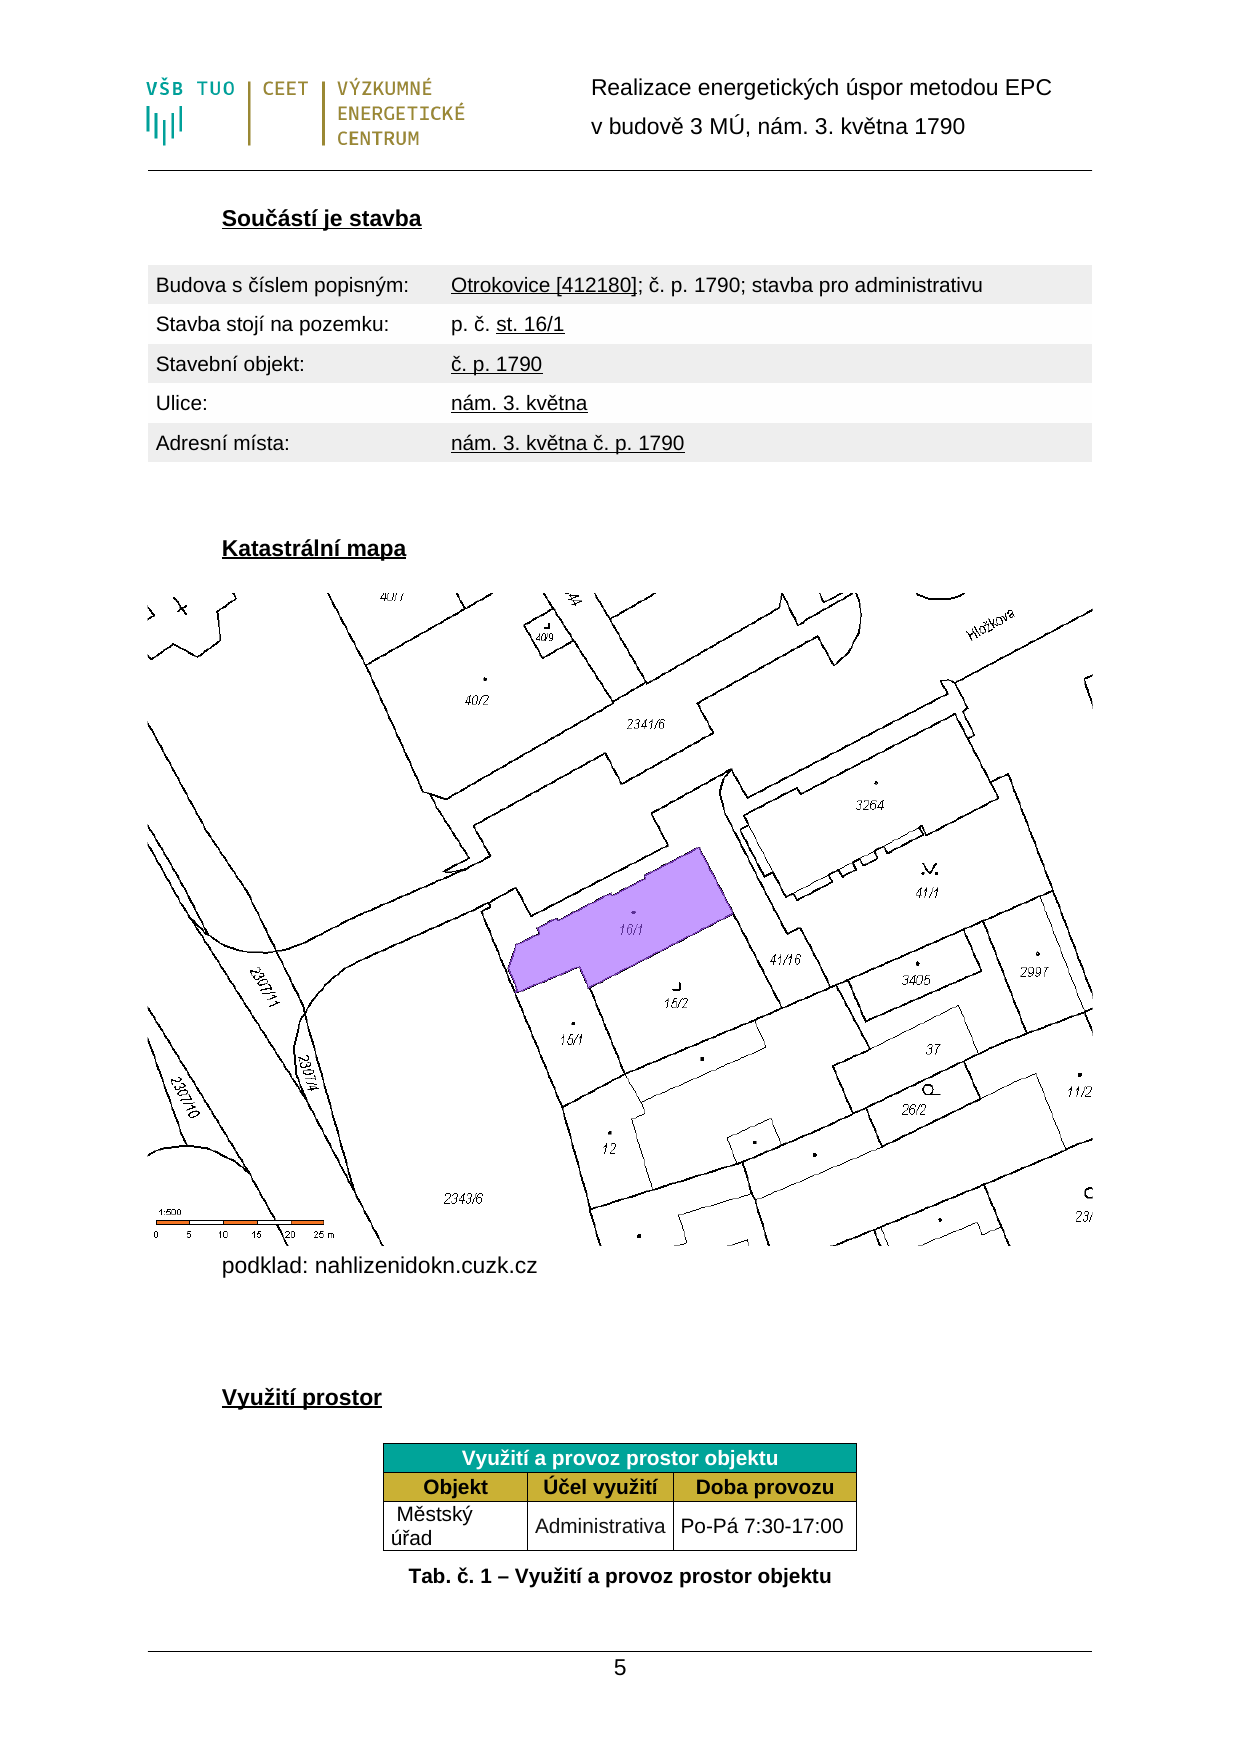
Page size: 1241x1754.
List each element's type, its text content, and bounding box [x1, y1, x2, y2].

picture [128, 73, 489, 163]
text podklad: nahlizenidokn.cuzk.cz [148, 1246, 1092, 1279]
table_cell Stavba stojí na pozemku: [148, 304, 443, 344]
table_header Budova s číslem popisným: [148, 265, 443, 304]
table_cell č. p. 1790 [443, 344, 1092, 383]
table_cell Administrativa [528, 1502, 673, 1550]
table_cell Ulice: [148, 383, 443, 423]
table_header Otrokovice [412180]; č. p. 1790; stavba pro administrativu [443, 265, 1092, 304]
text Katastrální mapa [148, 528, 1092, 561]
table_cell Stavební objekt: [148, 344, 443, 383]
table_cell nám. 3. května [443, 383, 1092, 423]
table_cell nám. 3. května č. p. 1790 [443, 423, 1092, 462]
table_cell Městský úřad [384, 1502, 527, 1550]
table_cell Objekt [384, 1473, 527, 1501]
table_header Využití a provoz prostor objektu [384, 1444, 856, 1472]
text Součástí je stavba [148, 199, 1092, 232]
table_cell Doba provozu [674, 1473, 856, 1501]
text Využití prostor [148, 1377, 1092, 1410]
table_cell Po-Pá 7:30-17:00 [674, 1502, 856, 1550]
table_cell Účel využití [528, 1473, 673, 1501]
table_cell p. č. st. 16/1 [443, 304, 1092, 344]
table_cell Adresní místa: [148, 423, 443, 462]
text Tab. č. 1 – Využití a provoz prostor objektu [148, 1564, 1092, 1588]
picture [147, 593, 1093, 1246]
